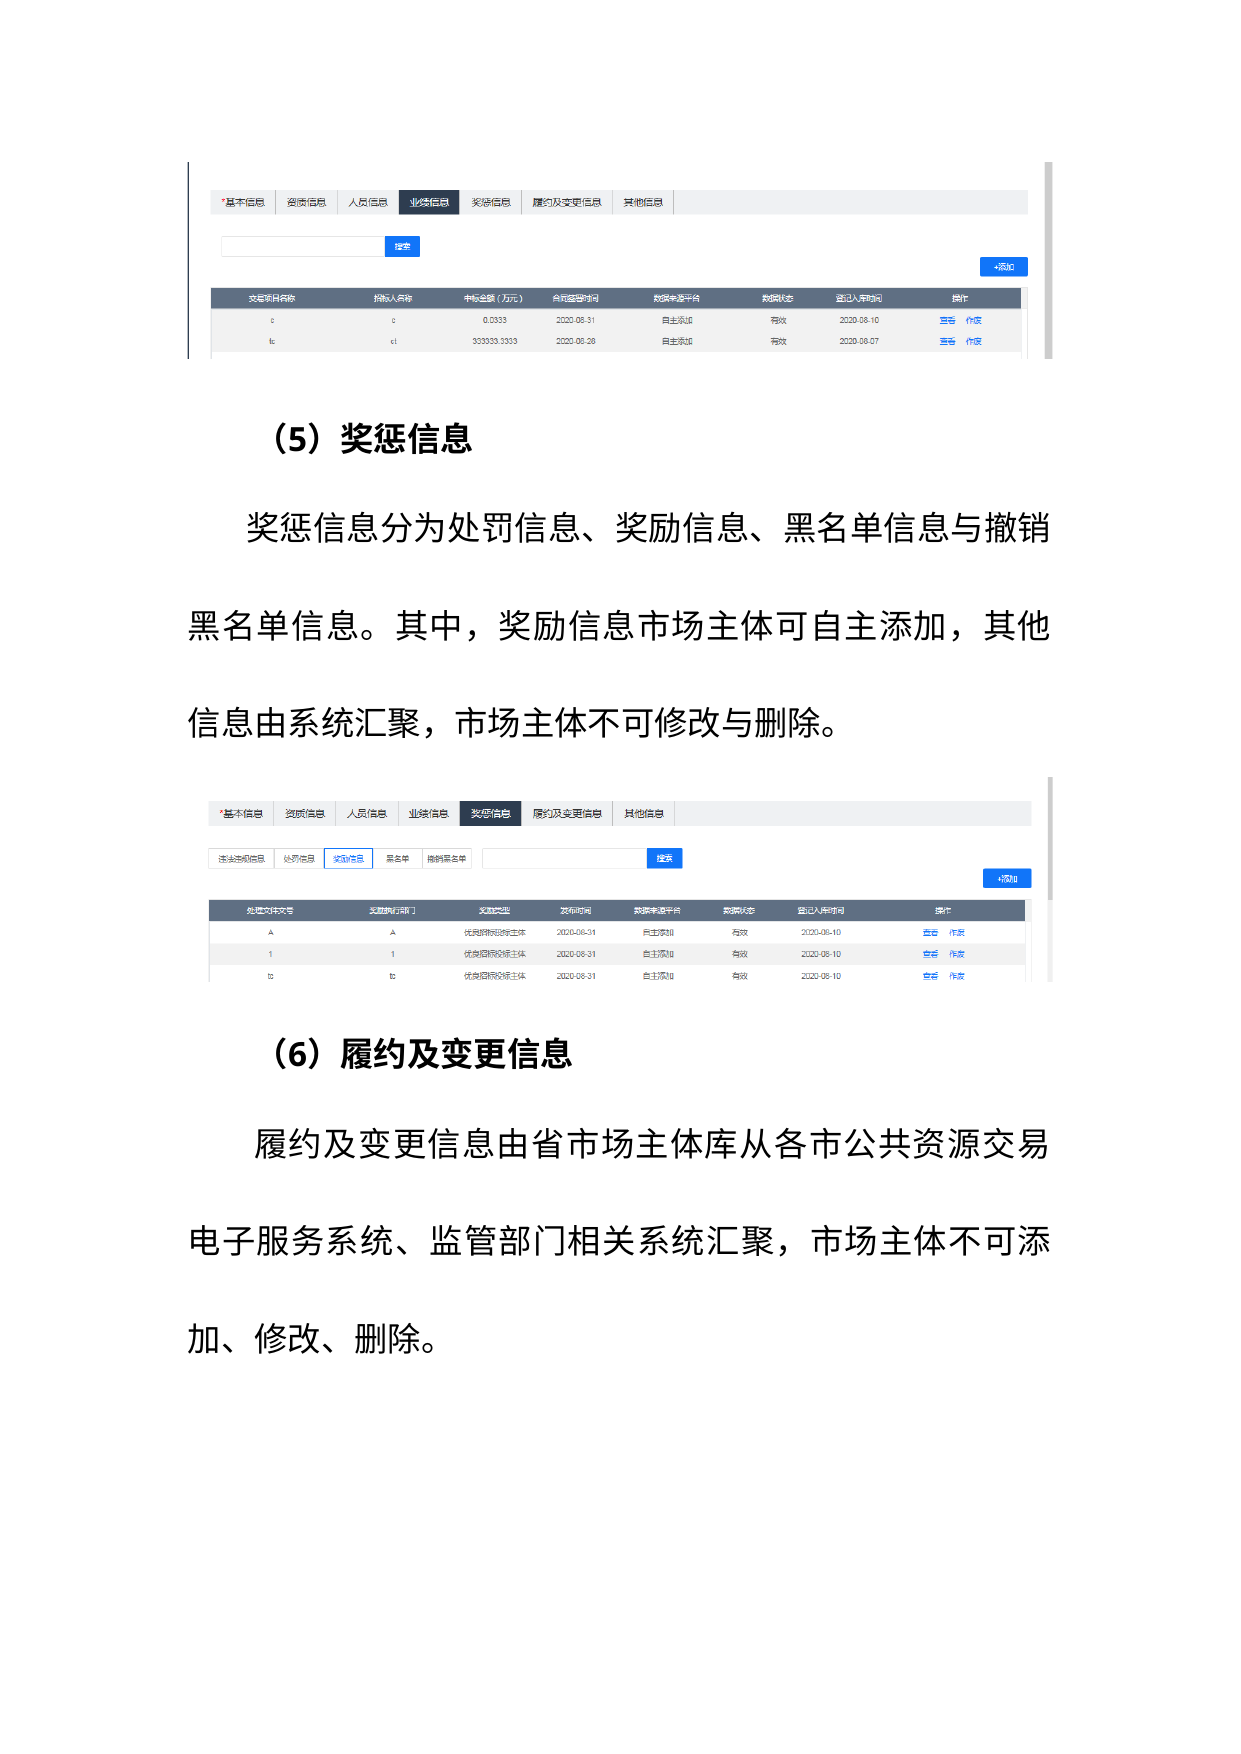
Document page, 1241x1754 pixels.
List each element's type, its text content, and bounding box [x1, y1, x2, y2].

text 奖惩信息分为处罚信息、奖励信息、黑名单信息与撤销黑名单信息。其中，奖励信息市场主体可自主添加，其他信息由系统汇聚，市场主体不可修改与删除。 [187, 493, 1053, 753]
picture [187, 777, 1053, 982]
text （6）履约及变更信息 [187, 1020, 1053, 1085]
text （5）奖惩信息 [187, 404, 1053, 469]
text 履约及变更信息由省市场主体库从各市公共资源交易电子服务系统、监管部门相关系统汇聚，市场主体不可添加、修改、删除。 [187, 1109, 1053, 1369]
picture [187, 162, 1053, 359]
